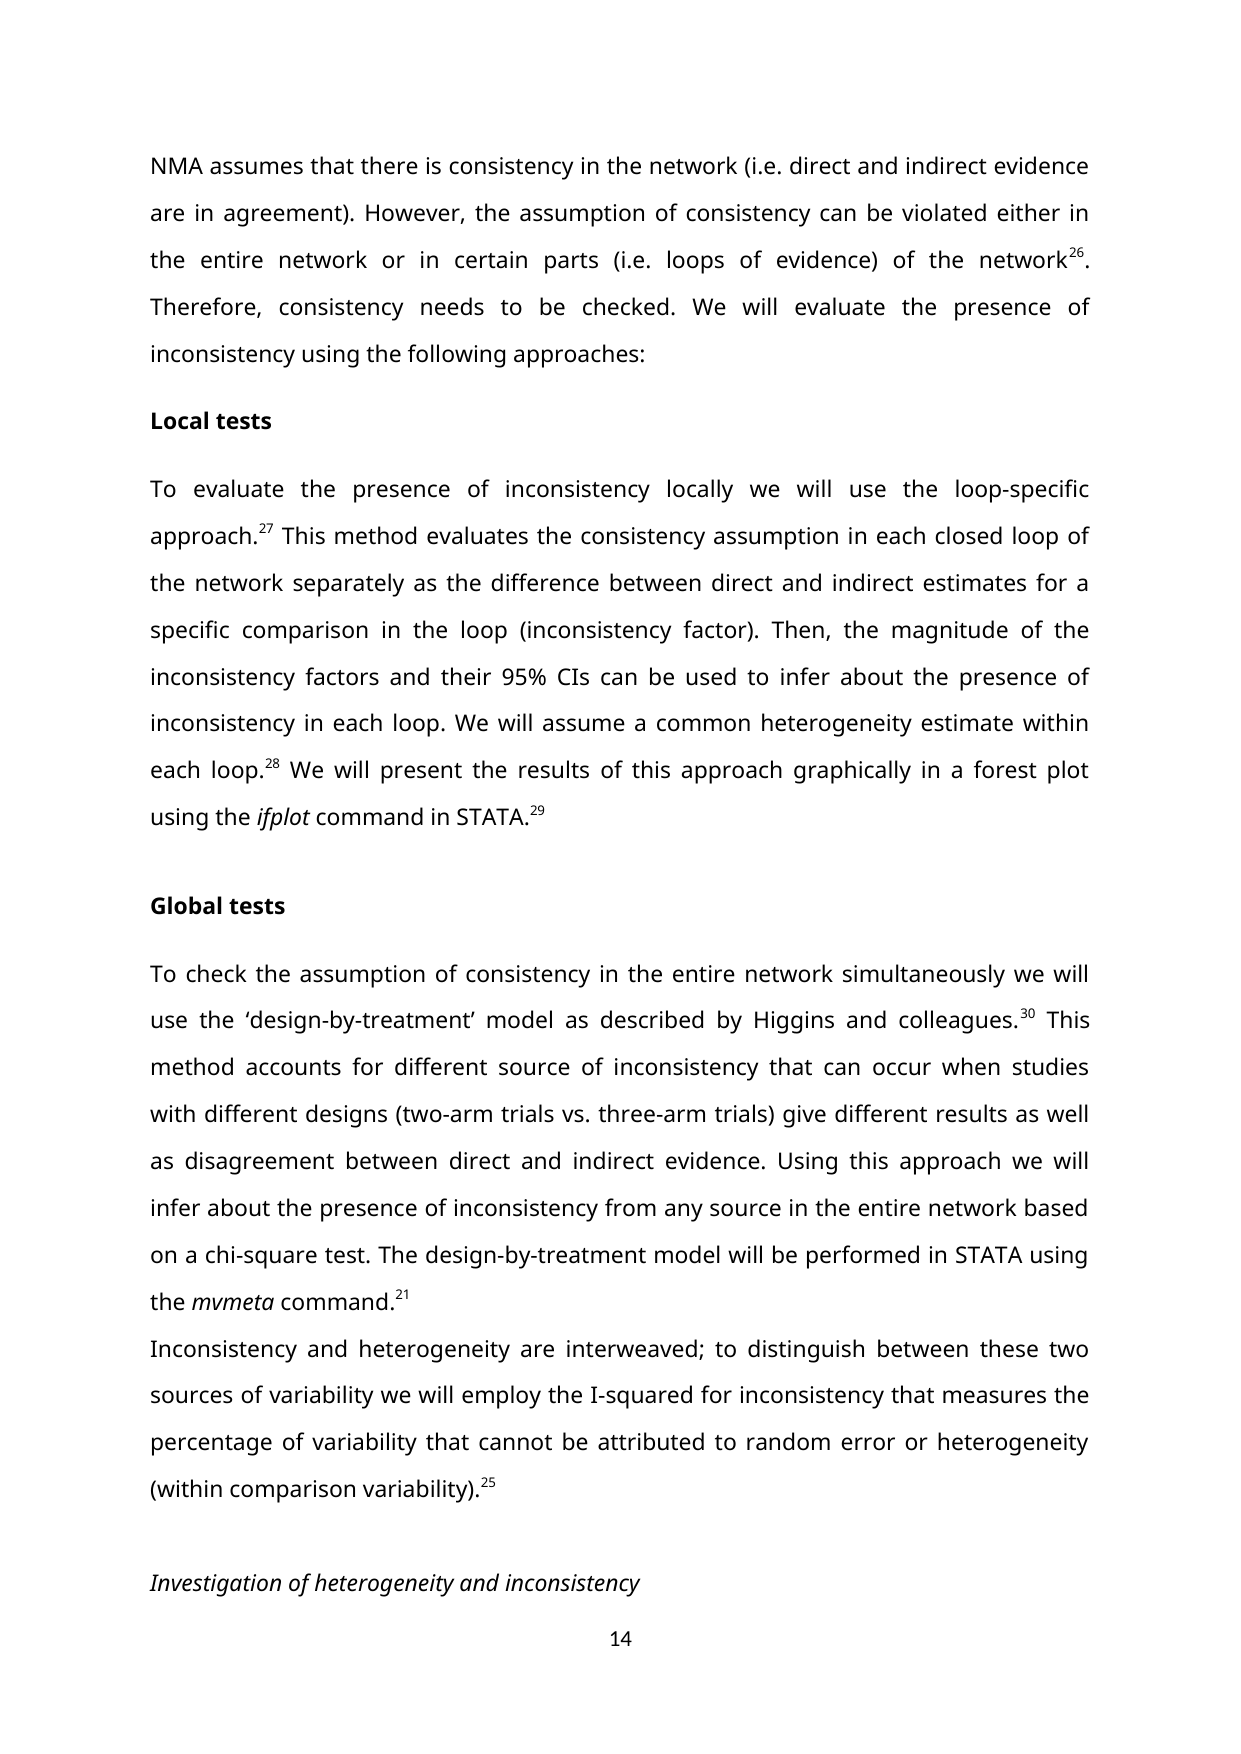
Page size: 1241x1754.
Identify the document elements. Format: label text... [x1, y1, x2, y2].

text To evaluate the presence of inconsistency locally we will use the loop-specific approach.27 This method evaluates the consistency assumption in each closed loop of the network separately as the difference between direct and indirect estimates for a specific comparison in the loop (inconsistency factor). Then, the magnitude of the inconsistency factors and their 95% CIs can be used to infer about the presence of inconsistency in each loop. We will assume a common heterogeneity estimate within each loop.28 We will present the results of this approach graphically in a forest plot using the ifplot command in STATA.29 [150, 473, 1090, 832]
text Inconsistency and heterogeneity are interweaved; to distinguish between these two sources of variability we will employ the I-squared for inconsistency that measures the percentage of variability that cannot be attributed to random error or heterogeneity (within comparison variability).25 [150, 1333, 1090, 1504]
text NMA assumes that there is consistency in the network (i.e. direct and indirect evidence are in agreement). However, the assumption of consistency can be violated either in the entire network or in certain parts (i.e. loops of evidence) of the network26. Therefore, consistency needs to be checked. We will evaluate the presence of inconsistency using the following approaches: [150, 150, 1090, 369]
text To check the assumption of consistency in the entire network simultaneously we will use the ‘design-by-treatment’ model as described by Higgins and colleagues.30 This method accounts for different source of inconsistency that can occur when studies with different designs (two-arm trials vs. three-arm trials) give different results as well as disagreement between direct and indirect evidence. Using this approach we will infer about the presence of inconsistency from any source in the entire network based on a chi-square test. The design-by-treatment model will be performed in STATA using the mvmeta command.21 [150, 958, 1090, 1317]
text Local tests [150, 405, 1090, 436]
text Investigation of heterogeneity and inconsistency [150, 1567, 1090, 1598]
text Global tests [150, 890, 1090, 921]
